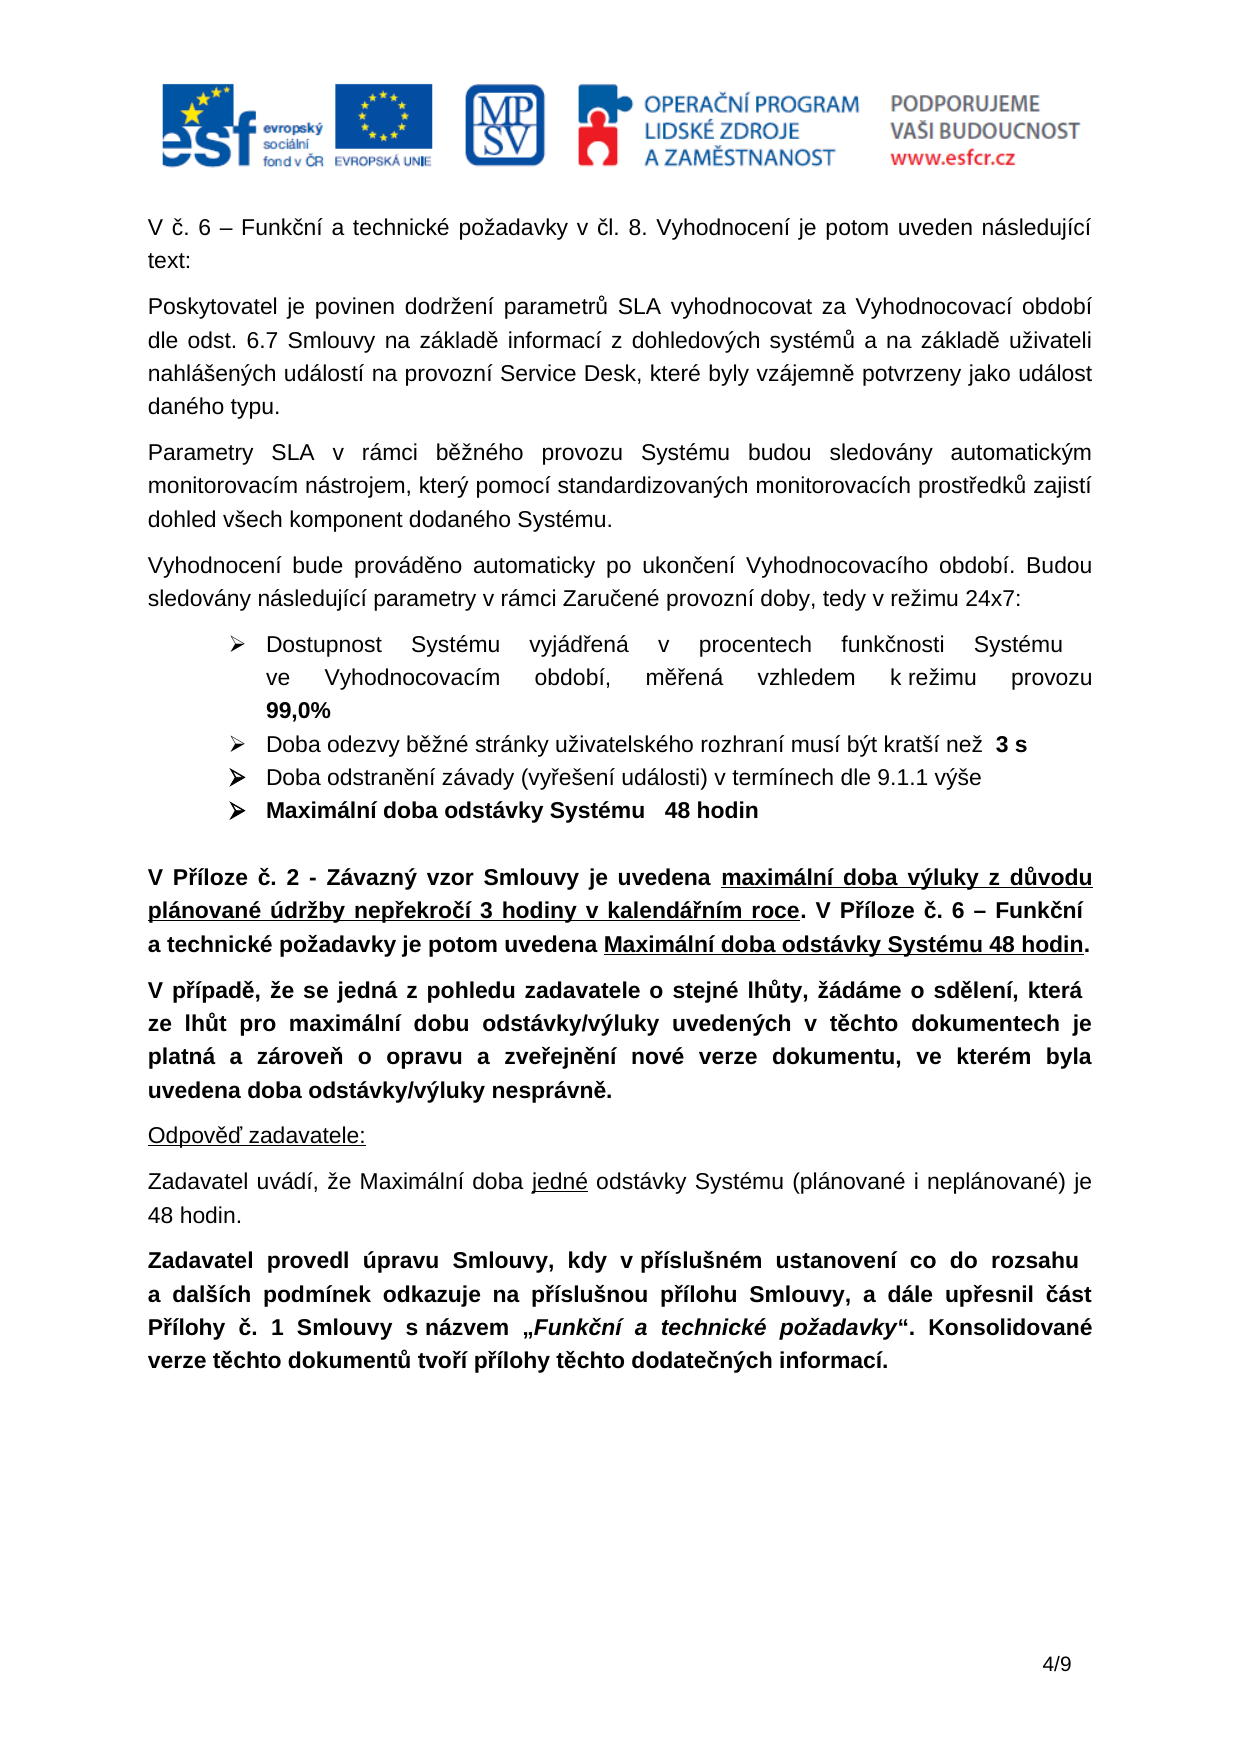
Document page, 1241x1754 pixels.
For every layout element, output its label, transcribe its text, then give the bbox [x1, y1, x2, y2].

text Zadavatel uvádí, že Maximální doba jedné odstávky Systému (plánované i neplánované) je 48 hodin. [148, 1161, 1093, 1228]
text Parametry SLA v rámci běžného provozu Systému budou sledovány automatickým monitorovacím nástrojem, který pomocí standardizovaných monitorovacích prostředků zajistí dohled všech komponent dodaného Systému. [148, 432, 1093, 532]
text V případě, že se jedná z pohledu zadavatele o stejné lhůty, žádáme o sdělení, která ze lhůt pro maximální dobu odstávky/výluky uvedených v těchto dokumentech je platná a zároveň o opravu a zveřejnění nové verze dokumentu, ve kterém byla uvedena doba odstávky/výluky nesprávně. [148, 970, 1093, 1103]
text V Příloze č. 2 - Závazný vzor Smlouvy je uvedena maximální doba výluky z důvodu plánované údržby nepřekročí 3 hodiny v kalendářním roce. V Příloze č. 6 – Funkční a technické požadavky je potom uvedena Maximální doba odstávky Systému 48 hodin. [148, 857, 1093, 957]
list Doba odstranění závady (vyřešení události) v termínech dle 9.1.1 výše [228, 757, 1093, 791]
text Zadavatel provedl úpravu Smlouvy, kdy v příslušném ustanovení co do rozsahu a dalších podmínek odkazuje na příslušnou přílohu Smlouvy, a dále upřesnil část Přílohy č. 1 Smlouvy s názvem „Funkční a technické požadavky“. Konsolidované verze těchto dokumentů tvoří přílohy těchto dodatečných informací. [148, 1241, 1093, 1374]
text Poskytovatel je povinen dodržení parametrů SLA vyhodnocovat za Vyhodnocovací období dle odst. 6.7 Smlouvy na základě informací z dohledových systémů a na základě uživateli nahlášených událostí na provozní Service Desk, které byly vzájemně potvrzeny jako událost daného typu. [148, 286, 1093, 420]
text V č. 6 – Funkční a technické požadavky v čl. 8. Vyhodnocení je potom uveden následující text: [148, 207, 1093, 274]
text Odpověď zadavatele: [148, 1116, 1093, 1149]
text Vyhodnocení bude prováděno automaticky po ukončení Vyhodnocovacího období. Budou sledovány následující parametry v rámci Zaručené provozní doby, tedy v režimu 24x7: [148, 545, 1093, 611]
list Dostupnost Systému vyjádřená v procentech funkčnosti Systému ve Vyhodnocovacím období, měřená vzhledem k režimu provozu 99,0% [228, 624, 1093, 724]
list Doba odezvy běžné stránky uživatelského rozhraní musí být kratší než 3 s [228, 724, 1093, 757]
list Maximální doba odstávky Systému 48 hodin [228, 791, 1093, 824]
